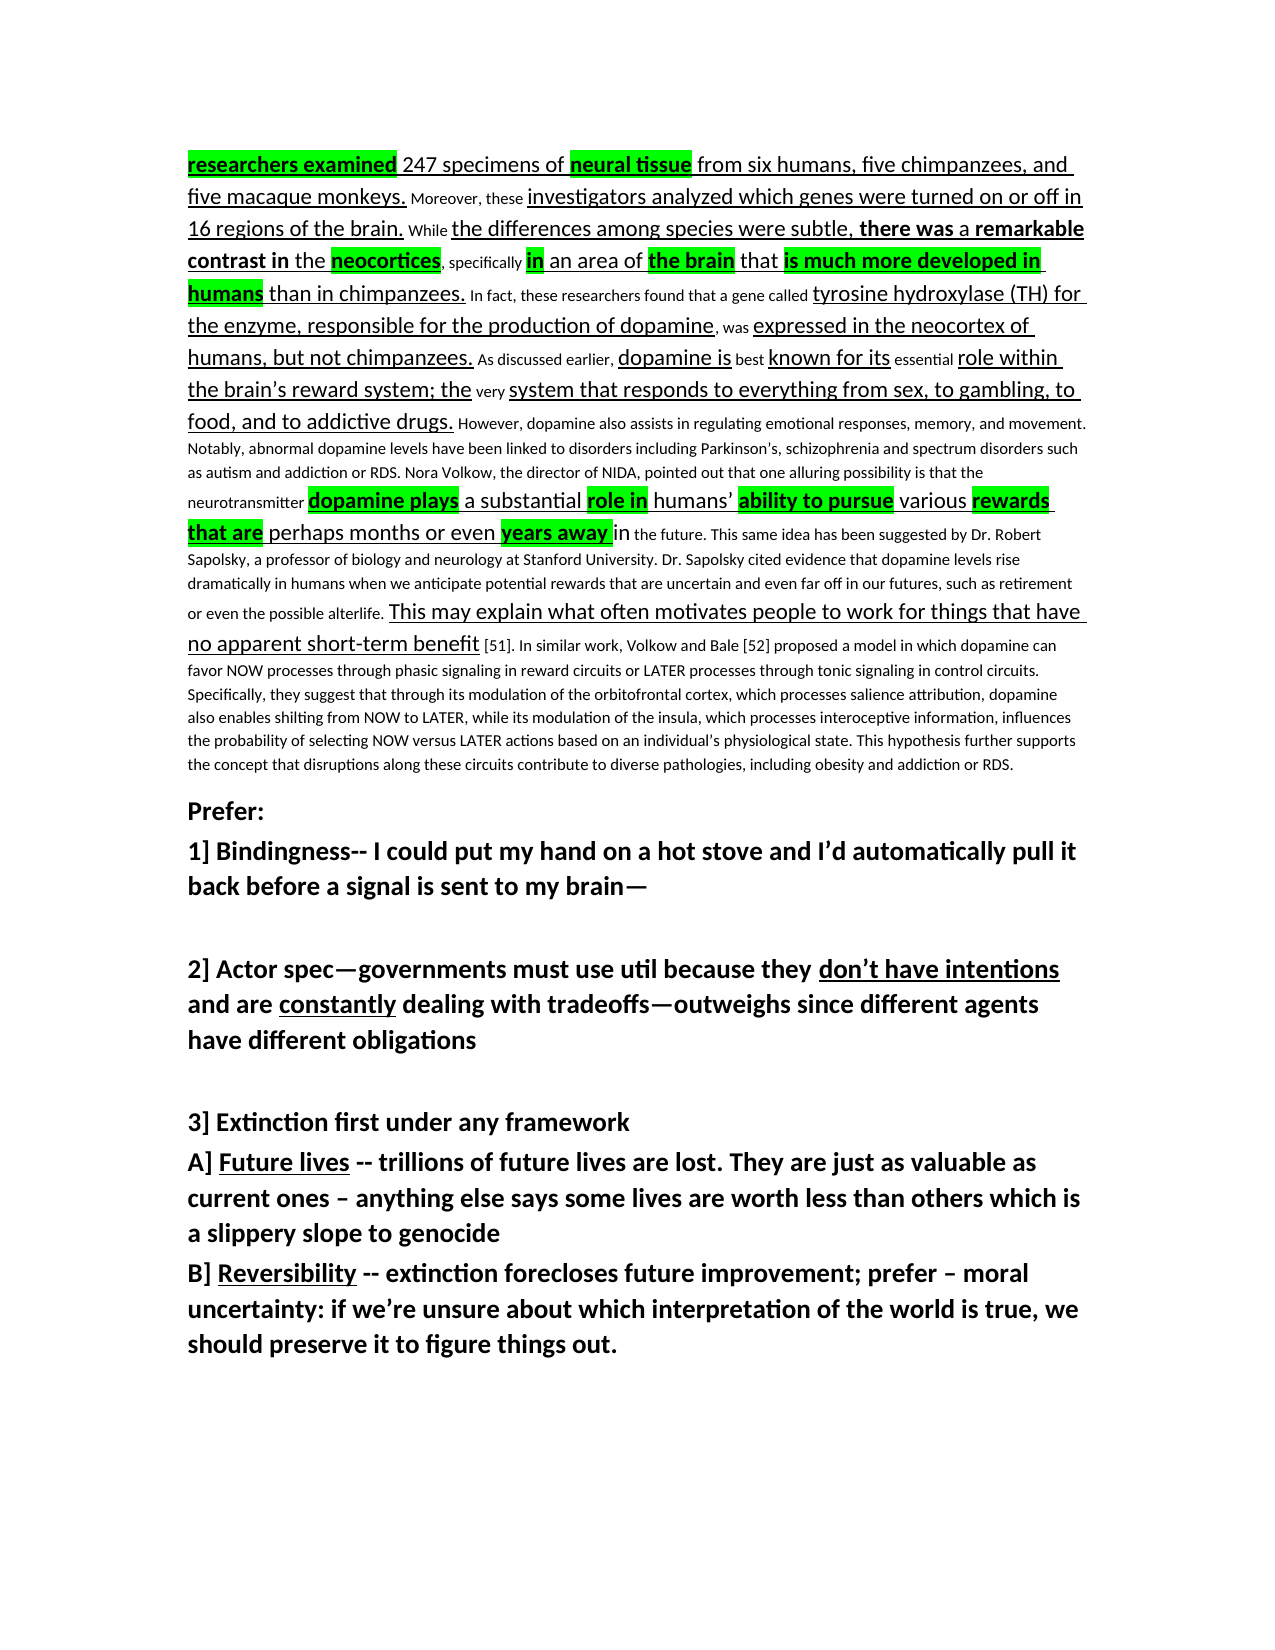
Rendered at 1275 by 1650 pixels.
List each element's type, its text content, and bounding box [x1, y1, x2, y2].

subtitle 1] Bindingness-- I could put my hand on a hot stove and I’d automatically pull it back before a signal is sent to my brain— [187, 834, 1087, 902]
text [187, 150, 1087, 774]
subtitle 2] Actor spec—governments must use util because they don’t have intentions and are constantly dealing with tradeoffs—outweighs since different agents have different obligations [187, 952, 1087, 1056]
subtitle 3] Extinction first under any framework [187, 1106, 1087, 1139]
subtitle A] Future lives -- trillions of future lives are lost. They are just as valuable as current ones – anything else says some lives are worth less than others which is a slippery slope to genocide [187, 1145, 1087, 1250]
subtitle Prefer: [187, 794, 1087, 827]
subtitle B] Reversibility -- extinction forecloses future improvement; prefer – moral uncertainty: if we’re unsure about which interpretation of the world is true, we should preserve it to figure things out. [187, 1256, 1087, 1361]
